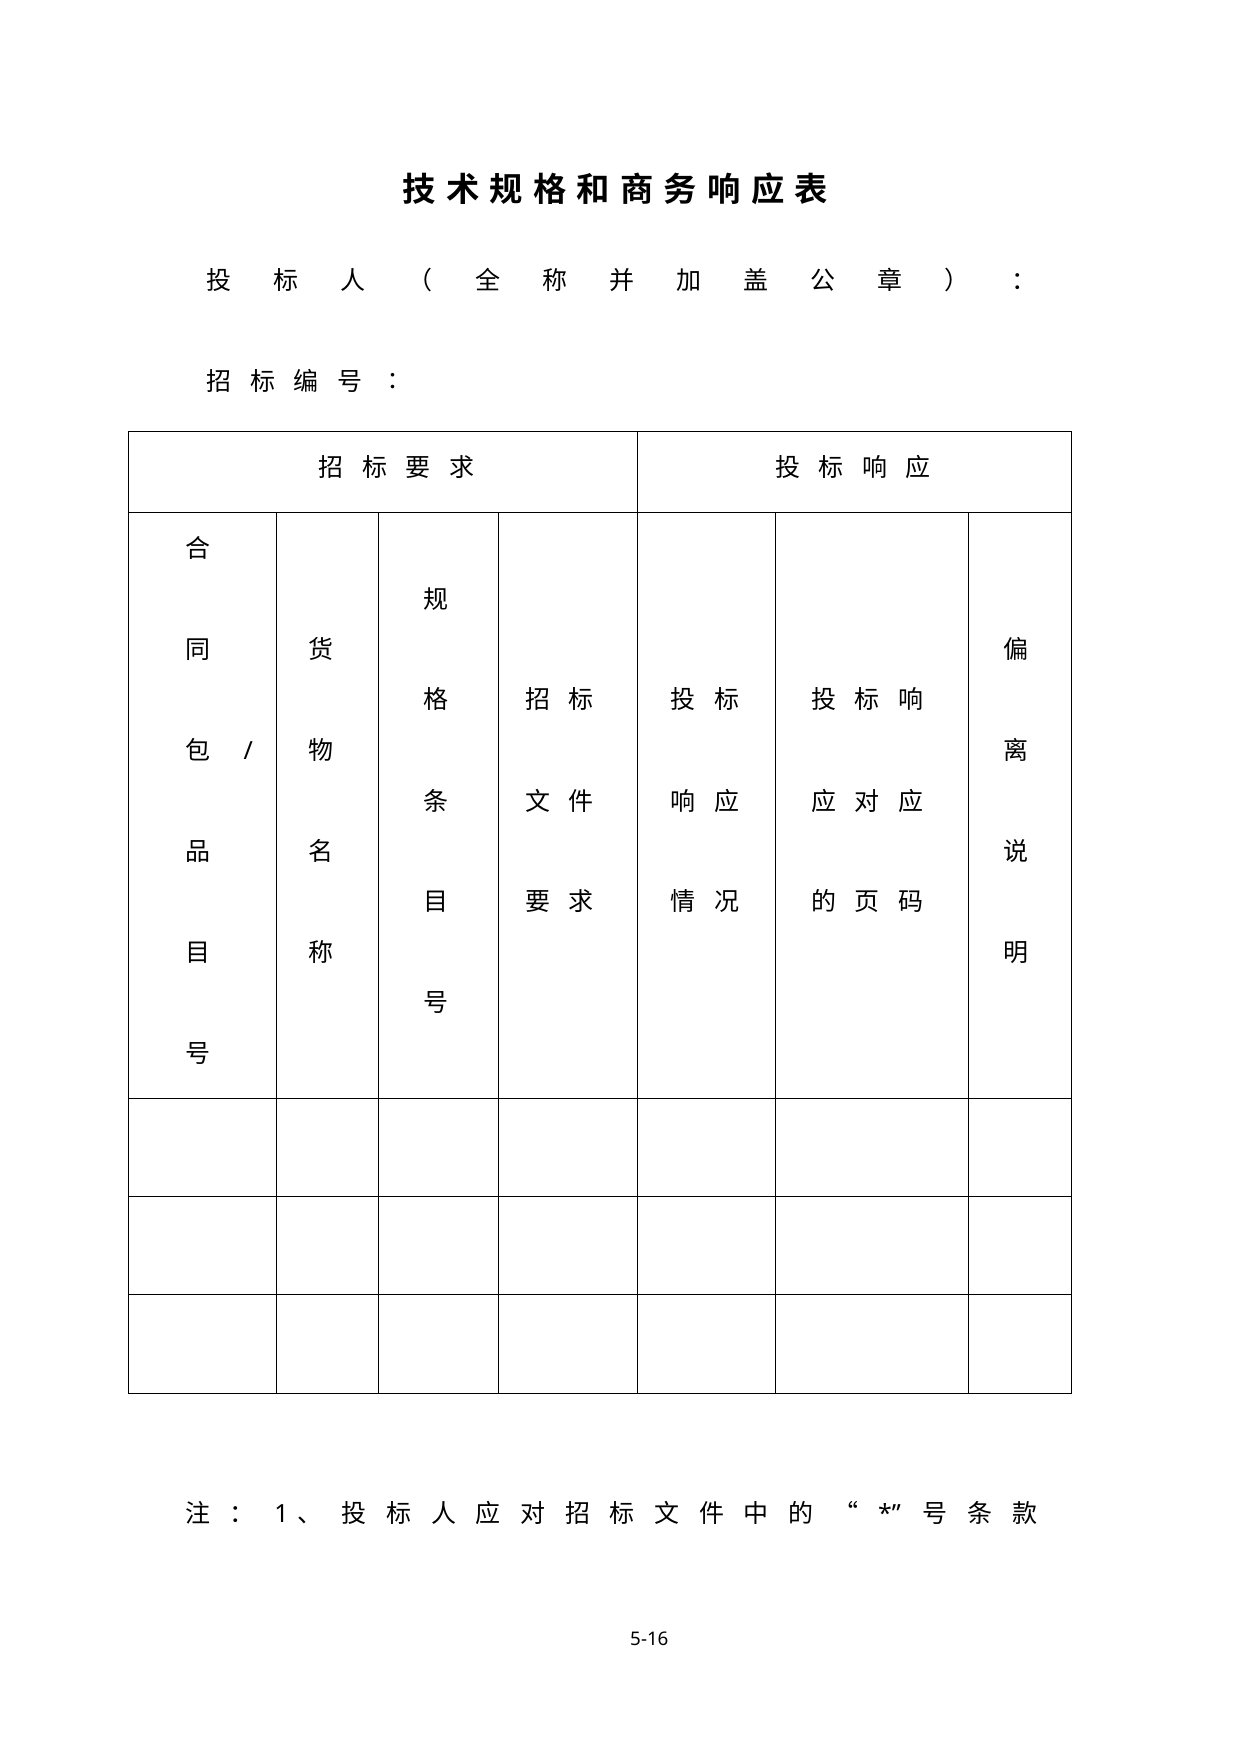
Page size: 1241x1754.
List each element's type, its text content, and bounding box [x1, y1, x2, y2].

table_cell [776, 1197, 968, 1294]
table_header 招标要求 [129, 432, 637, 512]
table_cell 合同包/品目号 [129, 513, 276, 1098]
table_cell 货物名称 [277, 513, 378, 1098]
table_cell [277, 1197, 378, 1294]
text 投标人（全称并加盖公章）： 招标编号∶ [185, 245, 1056, 413]
table_cell [638, 1197, 775, 1294]
table_cell [499, 1099, 637, 1196]
table_cell [638, 1295, 775, 1393]
table_cell 投标响应对应的页码 [776, 513, 968, 1098]
table_cell [776, 1295, 968, 1393]
table_cell [969, 1295, 1071, 1393]
table_cell [129, 1197, 276, 1294]
table_cell [277, 1099, 378, 1196]
table_cell 偏离说明 [969, 513, 1071, 1098]
table_cell [638, 1099, 775, 1196]
table_cell 规格条目号 [379, 513, 498, 1098]
table_cell 投标响应情况 [638, 513, 775, 1098]
table_cell [776, 1099, 968, 1196]
table_cell [379, 1197, 498, 1294]
table_cell [277, 1295, 378, 1393]
text 技术规格和商务响应表 [185, 153, 1056, 221]
table_cell [129, 1295, 276, 1393]
table_cell [379, 1295, 498, 1393]
table_cell [129, 1099, 276, 1196]
table_cell [969, 1099, 1071, 1196]
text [185, 1478, 1056, 1545]
table_cell [969, 1197, 1071, 1294]
table_cell [499, 1295, 637, 1393]
table_cell [379, 1099, 498, 1196]
table_header 投标响应 [638, 432, 1071, 512]
table_cell 招标文件要求 [499, 513, 637, 1098]
table_cell [499, 1197, 637, 1294]
